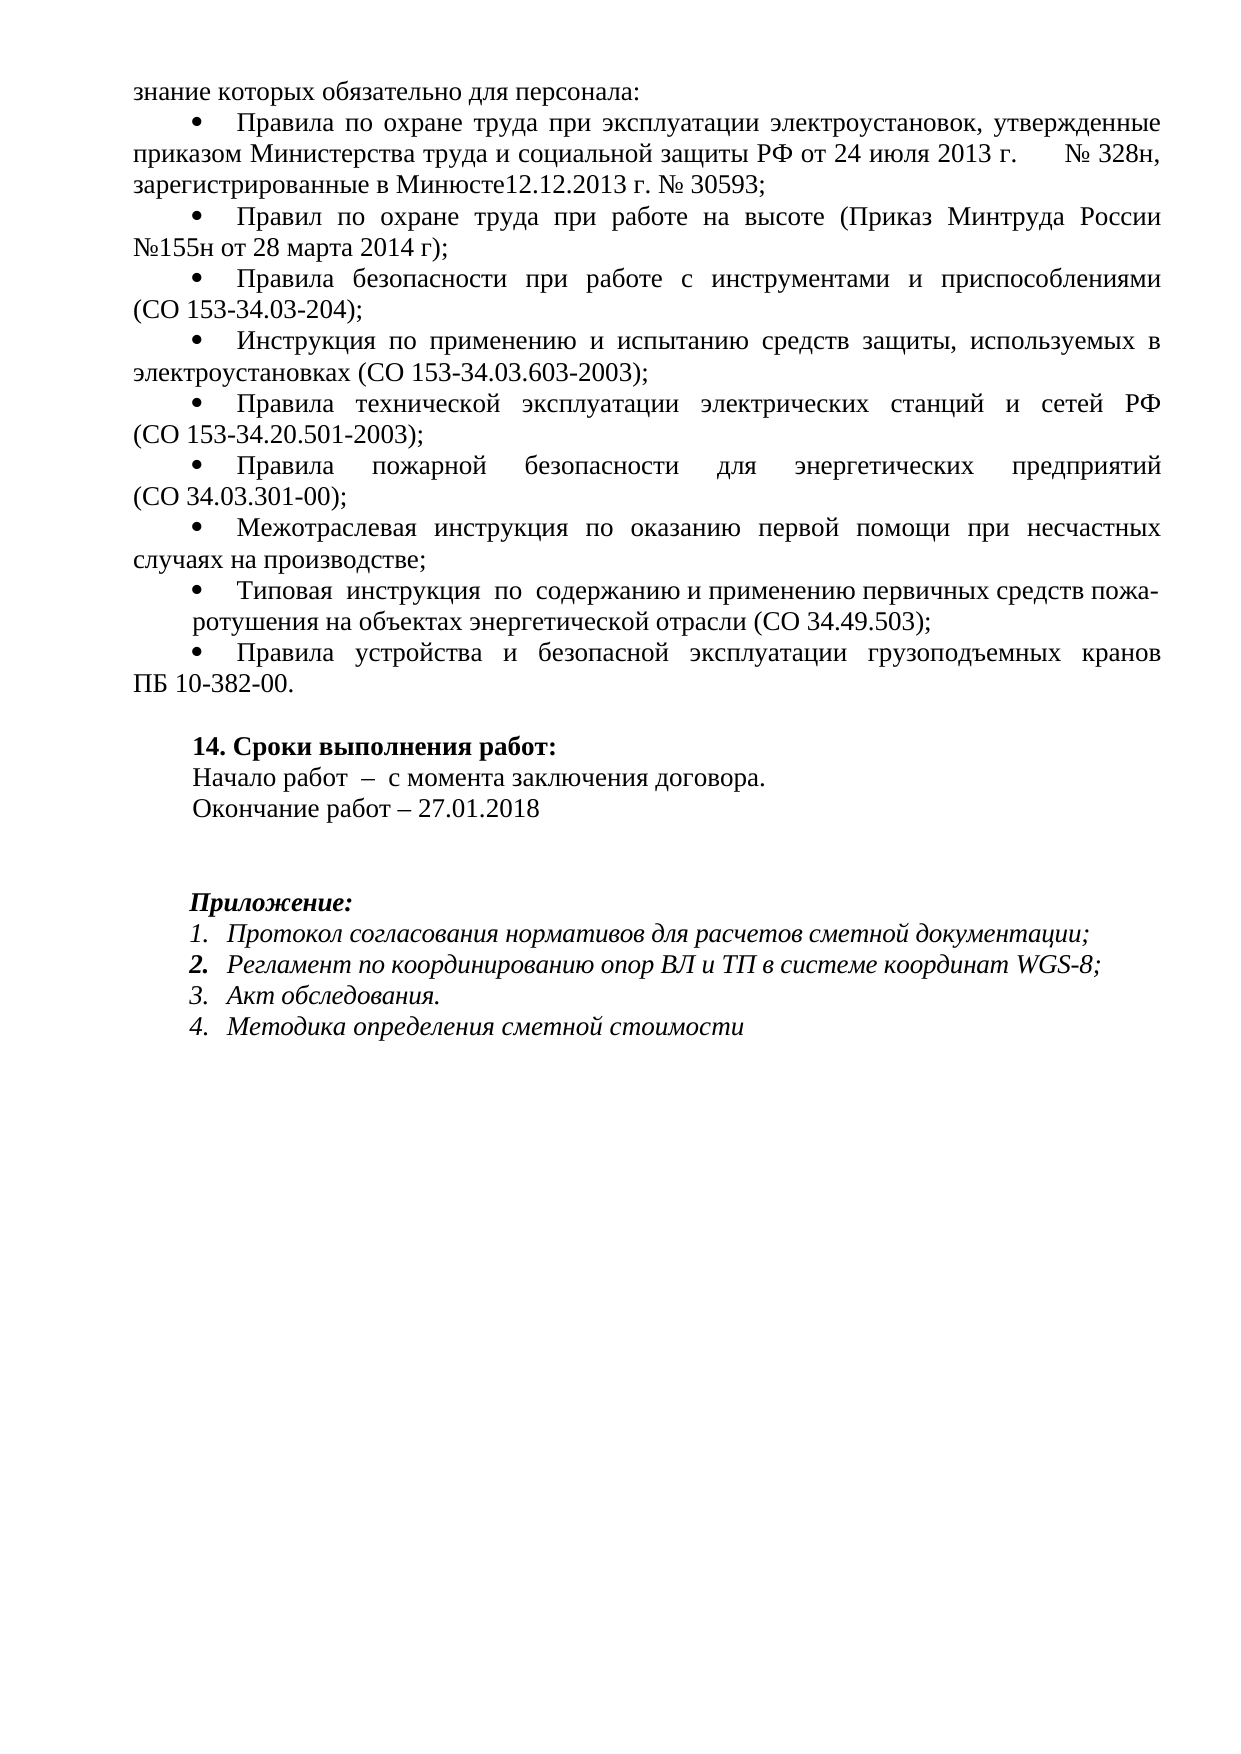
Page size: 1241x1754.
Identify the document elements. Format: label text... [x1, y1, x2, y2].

list Протокол согласования нормативов для расчетов сметной документации; [189, 917, 1162, 948]
list Правила технической эксплуатации электрических станций и сетей РФ (СО 153-34.20.501-2003); [133, 387, 1162, 449]
text ротушения на объектах энергетической отрасли (СО 34.49.503); [133, 605, 1162, 636]
text Приложение: [133, 886, 1162, 917]
text Начало работ – с момента заключения договора. [133, 761, 1162, 792]
list Акт обследования. [189, 979, 1162, 1010]
list Методика определения сметной стоимости [189, 1010, 1162, 1041]
list Правила пожарной безопасности для энергетических предприятий (СО 34.03.301-00); [133, 449, 1162, 512]
list Правил по охране труда при работе на высоте (Приказ Минтруда России №155н от 28 марта 2014 г); [133, 199, 1162, 262]
list Правила по охране труда при эксплуатации электроустановок, утвержденные приказом Министерства труда и социальной защиты РФ от 24 июля 2013 г. № 328н, зарегистрированные в Минюсте12.12.2013 г. № 30593; [133, 106, 1162, 199]
list Правила безопасности при работе с инструментами и приспособлениями (СО 153-34.03-204); [133, 262, 1162, 324]
list Типовая инструкция по содержанию и применению первичных средств пожа- [133, 574, 1162, 605]
text 14. Сроки выполнения работ: [133, 730, 1162, 761]
list Регламент по координированию опор ВЛ и ТП в системе координат WGS-8; [189, 948, 1162, 979]
list Межотраслевая инструкция по оказанию первой помощи при несчастных случаях на производстве; [133, 512, 1162, 574]
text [133, 75, 1162, 106]
list Правила устройства и безопасной эксплуатации грузоподъемных кранов ПБ 10-382-00. [133, 636, 1162, 699]
list Инструкция по применению и испытанию средств защиты, используемых в электроустановках (СО 153-34.03.603-2003); [133, 324, 1162, 387]
text Окончание работ – 27.01.2018 [133, 792, 1162, 823]
